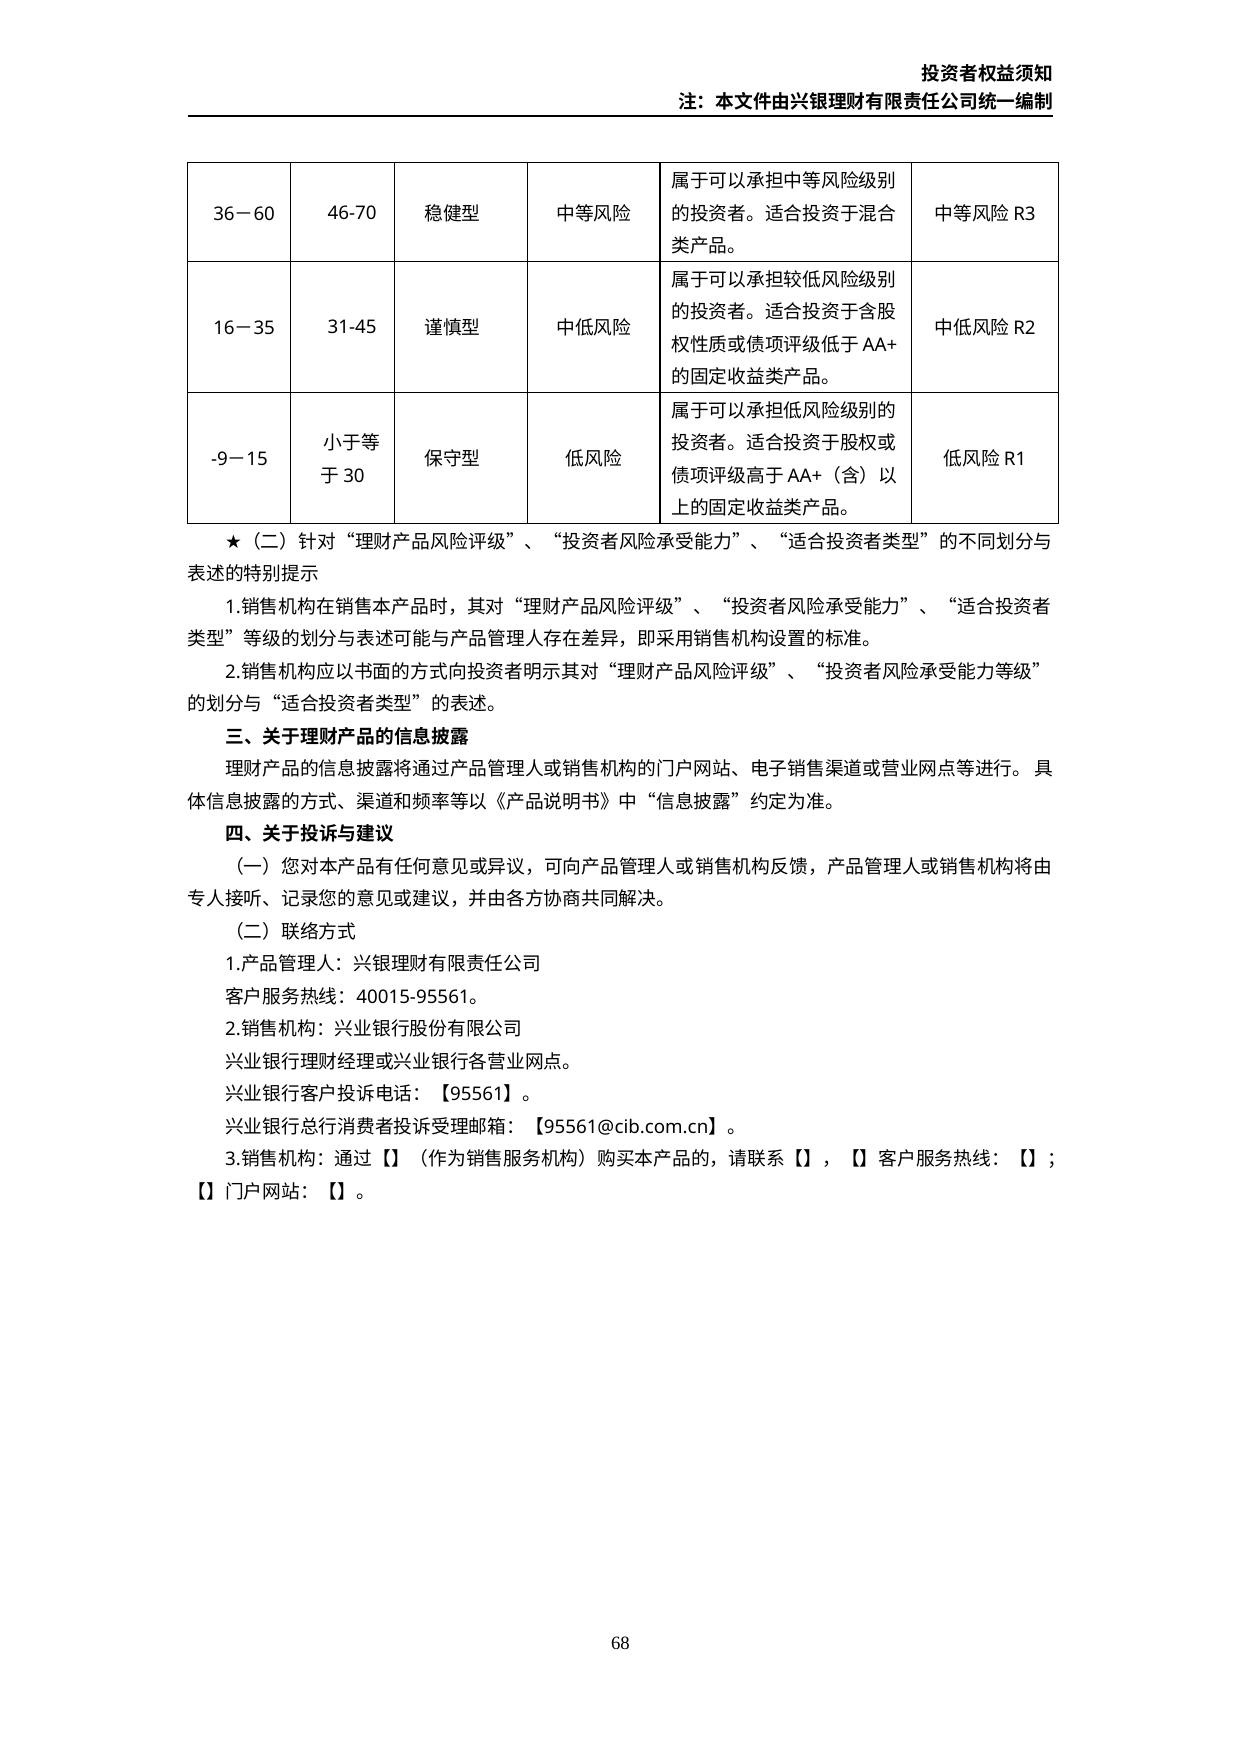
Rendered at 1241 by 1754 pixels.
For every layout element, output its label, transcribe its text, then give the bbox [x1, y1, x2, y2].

text 客户服务热线：40015-95561。 [187, 979, 1053, 1011]
table_cell 小于等于30 [291, 393, 394, 523]
table_cell 中低风险R2 [912, 262, 1058, 392]
text 1.销售机构在销售本产品时，其对“理财产品风险评级”、“投资者风险承受能力”、“适合投资者类型”等级的划分与表述可能与产品管理人存在差异，即采用销售机构设置的标准。 [187, 589, 1053, 654]
table_cell 保守型 [395, 393, 527, 523]
table_cell 46-70 [291, 163, 394, 261]
text 兴业银行理财经理或兴业银行各营业网点。 [187, 1044, 1053, 1076]
table_cell 31-45 [291, 262, 394, 392]
list 3.销售机构：通过【】（作为销售服务机构）购买本产品的，请联系【】，【】客户服务热线：【】；【】门户网站：【】。 [187, 1141, 1053, 1206]
text 1.产品管理人：兴银理财有限责任公司 [187, 946, 1053, 979]
table_cell 属于可以承担中等风险级别的投资者。适合投资于混合类产品。 [661, 163, 911, 261]
table_cell 谨慎型 [395, 262, 527, 392]
text ★（二）针对“理财产品风险评级”、“投资者风险承受能力”、“适合投资者类型”的不同划分与表述的特别提示 [187, 524, 1053, 589]
text （一）您对本产品有任何意见或异议，可向产品管理人或销售机构反馈，产品管理人或销售机构将由专人接听、记录您的意见或建议，并由各方协商共同解决。 [187, 849, 1053, 914]
text 理财产品的信息披露将通过产品管理人或销售机构的门户网站、电子销售渠道或营业网点等进行。具体信息披露的方式、渠道和频率等以《产品说明书》中“信息披露”约定为准。 [187, 751, 1053, 816]
table_cell 中低风险 [528, 262, 659, 392]
text 兴业银行总行消费者投诉受理邮箱：【95561@cib.com.cn】。 [187, 1109, 1053, 1141]
table_cell -9－15 [188, 393, 290, 523]
text 2.销售机构：兴业银行股份有限公司 [187, 1011, 1053, 1044]
table_cell 16－35 [188, 262, 290, 392]
table_cell 属于可以承担较低风险级别的投资者。适合投资于含股权性质或债项评级低于AA+的固定收益类产品。 [661, 262, 911, 392]
text 兴业银行客户投诉电话：【95561】。 [187, 1076, 1053, 1109]
table_cell 低风险R1 [912, 393, 1058, 523]
text （二）联络方式 [187, 914, 1053, 946]
table_cell 稳健型 [395, 163, 527, 261]
table_cell 中等风险R3 [912, 163, 1058, 261]
table_cell 属于可以承担低风险级别的投资者。适合投资于股权或债项评级高于AA+（含）以上的固定收益类产品。 [661, 393, 911, 523]
table_cell 36－60 [188, 163, 290, 261]
text 四、关于投诉与建议 [187, 816, 1053, 849]
table_cell 中等风险 [528, 163, 659, 261]
table_cell 低风险 [528, 393, 659, 523]
text 2.销售机构应以书面的方式向投资者明示其对“理财产品风险评级”、“投资者风险承受能力等级”的划分与“适合投资者类型”的表述。 [187, 654, 1053, 719]
text 三、关于理财产品的信息披露 [187, 719, 1053, 751]
